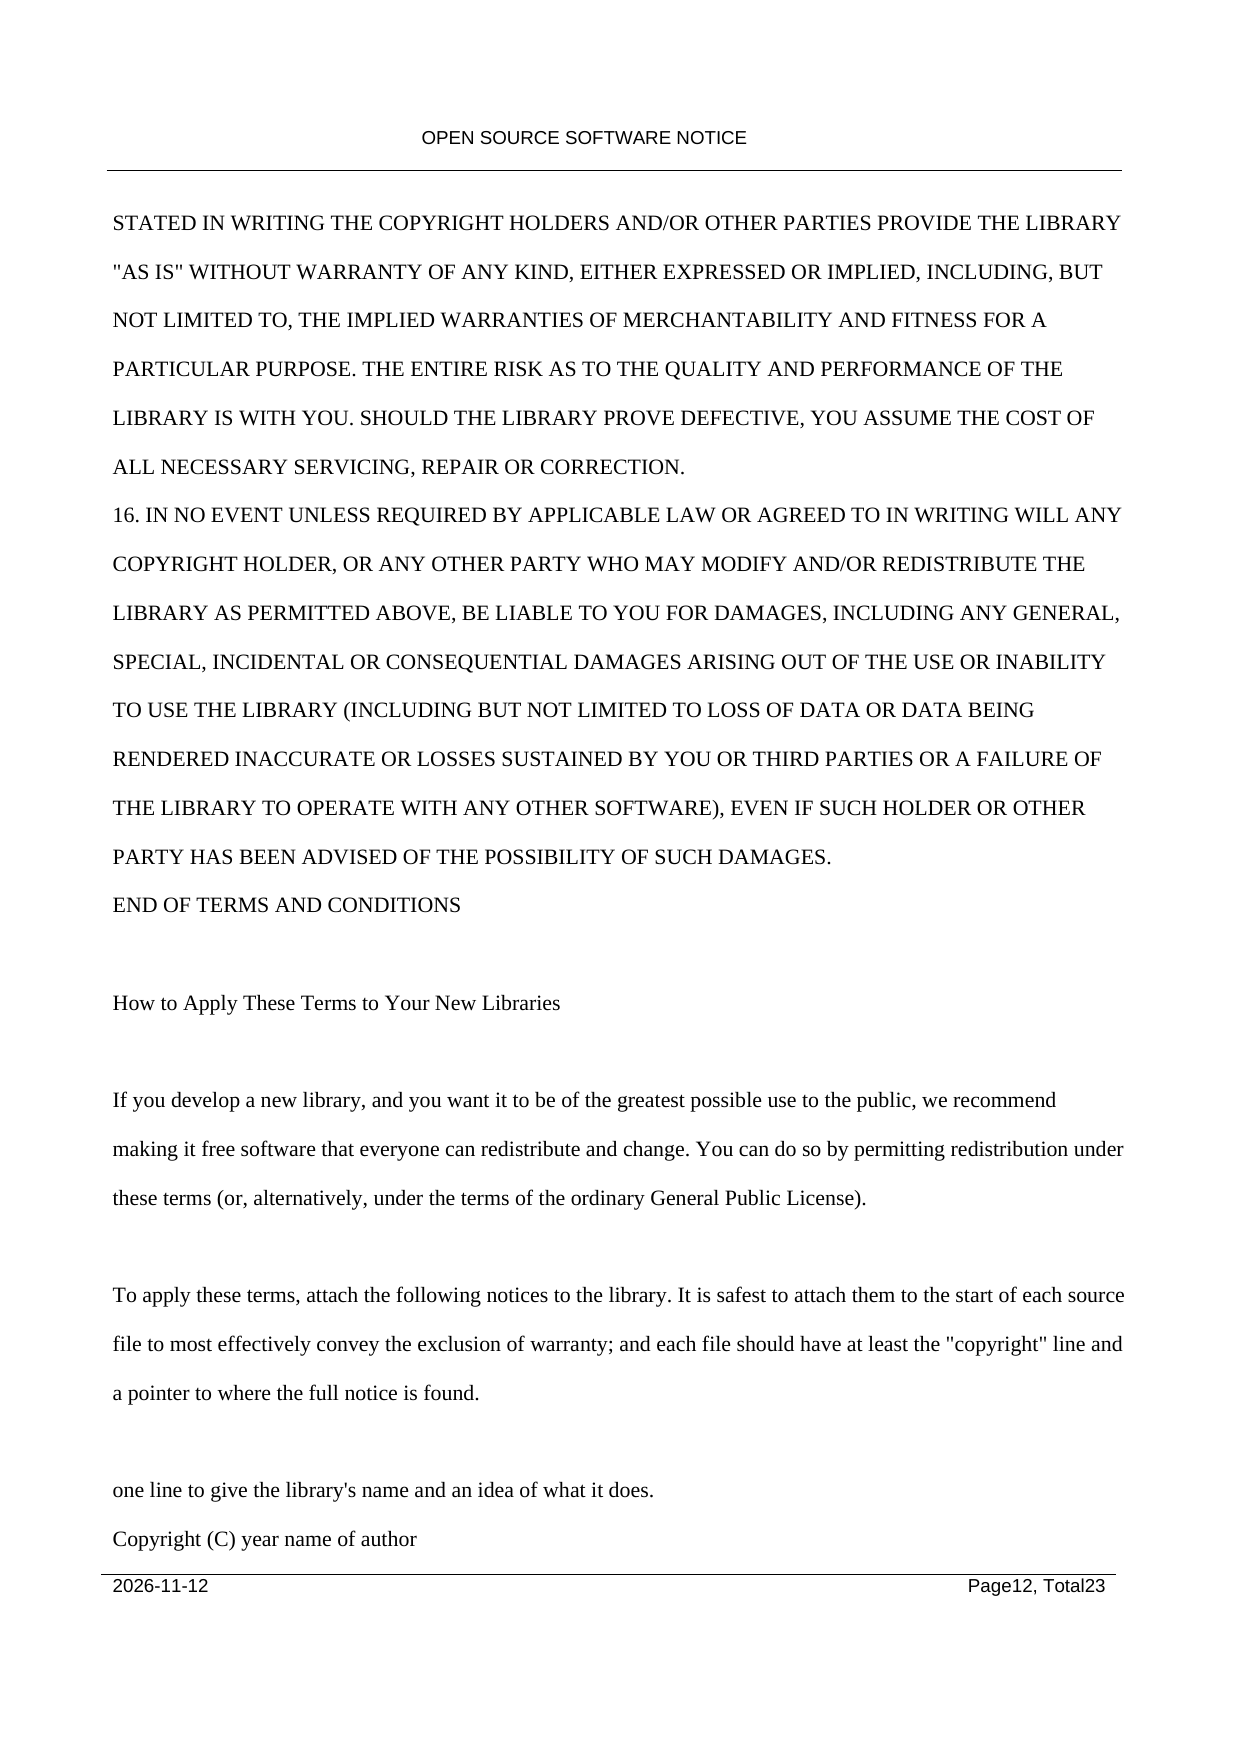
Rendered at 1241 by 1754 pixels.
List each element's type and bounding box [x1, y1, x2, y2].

text [112, 206, 1128, 1555]
